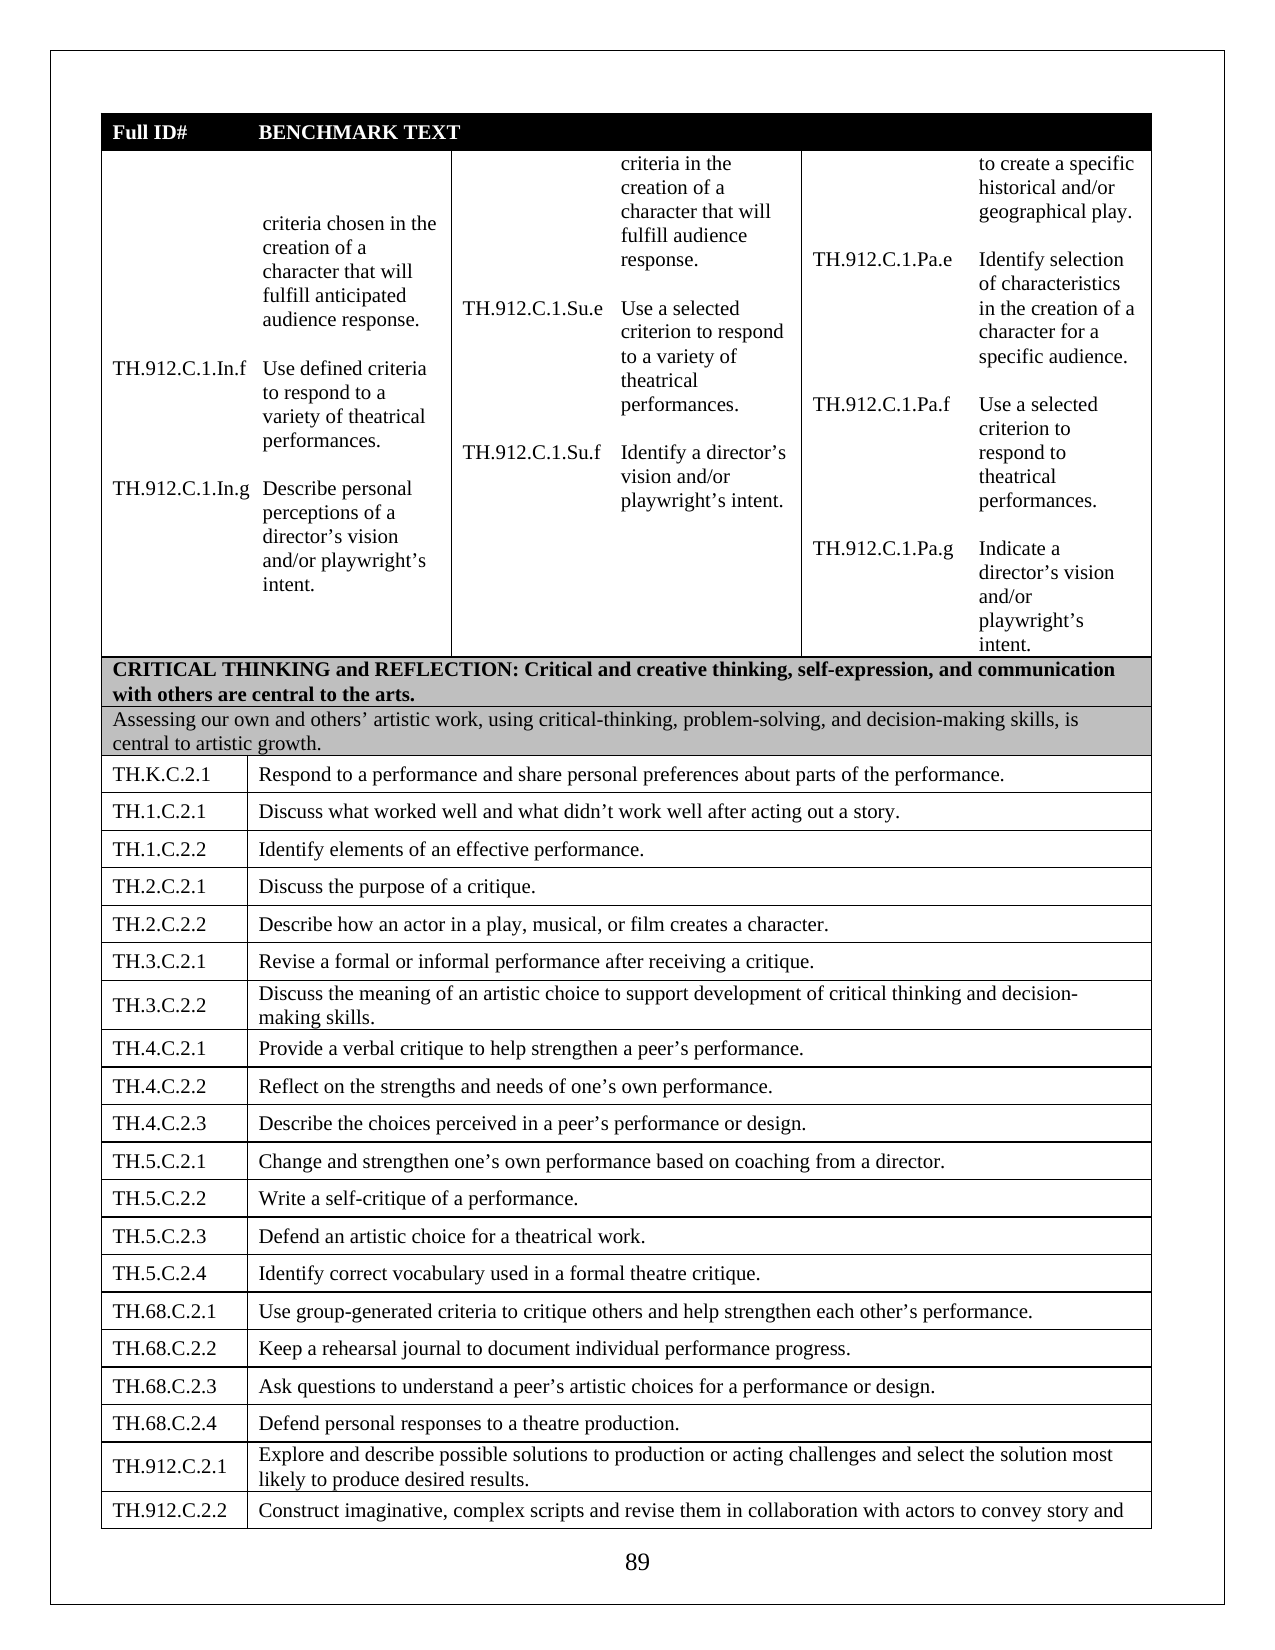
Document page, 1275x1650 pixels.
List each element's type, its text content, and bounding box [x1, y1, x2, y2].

table_cell Discuss what worked well and what didn’t work well after acting out a story. [248, 793, 1151, 830]
table_cell TH.912.C.2.2 [102, 1492, 247, 1528]
table_cell Revise a formal or informal performance after receiving a critique. [248, 943, 1151, 980]
table_cell Provide a verbal critique to help strengthen a peer’s performance. [248, 1030, 1151, 1066]
table_cell TH.68.C.2.4 [102, 1405, 247, 1441]
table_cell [248, 1492, 1151, 1528]
table_header Full ID# [102, 114, 247, 150]
table_cell Change and strengthen one’s own performance based on coaching from a director. [248, 1143, 1151, 1179]
table_cell TH.3.C.2.2 [102, 981, 247, 1029]
table_cell Discuss the purpose of a critique. [248, 868, 1151, 905]
table_cell TH.1.C.2.1 [102, 793, 247, 830]
table_cell TH.2.C.2.1 [102, 868, 247, 905]
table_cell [452, 151, 801, 656]
table_cell Identify elements of an effective performance. [248, 831, 1151, 867]
table_cell TH.2.C.2.2 [102, 906, 247, 942]
table_cell Defend an artistic choice for a theatrical work. [248, 1218, 1151, 1254]
table_cell Explore and describe possible solutions to production or acting challenges and select the solution most likely to produce desired results. [248, 1443, 1151, 1491]
table_cell Discuss the meaning of an artistic choice to support development of critical thinking and decision-making skills. [248, 981, 1151, 1029]
table_cell Identify correct vocabulary used in a formal theatre critique. [248, 1255, 1151, 1291]
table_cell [802, 151, 1151, 656]
table_header BENCHMARK TEXT [248, 114, 1151, 150]
table_cell TH.68.C.2.1 [102, 1293, 247, 1329]
table_cell Defend personal responses to a theatre production. [248, 1405, 1151, 1441]
table_cell TH.68.C.2.2 [102, 1330, 247, 1366]
table_cell TH.4.C.2.2 [102, 1068, 247, 1104]
table_cell Ask questions to understand a peer’s artistic choices for a performance or design. [248, 1368, 1151, 1404]
table_cell TH.5.C.2.1 [102, 1143, 247, 1179]
table_cell Describe the choices perceived in a peer’s performance or design. [248, 1105, 1151, 1141]
table_cell TH.912.C.2.1 [102, 1443, 247, 1491]
table_cell TH.5.C.2.4 [102, 1255, 247, 1291]
table_cell TH.5.C.2.3 [102, 1218, 247, 1254]
table_cell Use group-generated criteria to critique others and help strengthen each other’s performance. [248, 1293, 1151, 1329]
table_cell CRITICAL THINKING and REFLECTION: Critical and creative thinking, self-expression, and communication with others are central to the arts. [102, 658, 1151, 706]
table_cell Write a self-critique of a performance. [248, 1180, 1151, 1216]
table_cell Keep a rehearsal journal to document individual performance progress. [248, 1330, 1151, 1366]
table_cell TH.K.C.2.1 [102, 756, 247, 792]
table_cell Assessing our own and others’ artistic work, using critical-thinking, problem-solving, and decision-making skills, is central to artistic growth. [102, 707, 1151, 755]
table_cell Reflect on the strengths and needs of one’s own performance. [248, 1068, 1151, 1104]
table_cell TH.3.C.2.1 [102, 943, 247, 980]
table_cell TH.4.C.2.3 [102, 1105, 247, 1141]
table_cell TH.4.C.2.1 [102, 1030, 247, 1066]
table_cell Describe how an actor in a play, musical, or film creates a character. [248, 906, 1151, 942]
table_cell TH.68.C.2.3 [102, 1368, 247, 1404]
table_cell TH.5.C.2.2 [102, 1180, 247, 1216]
table_cell Respond to a performance and share personal preferences about parts of the performance. [248, 756, 1151, 792]
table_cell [102, 151, 451, 656]
table_cell TH.1.C.2.2 [102, 831, 247, 867]
